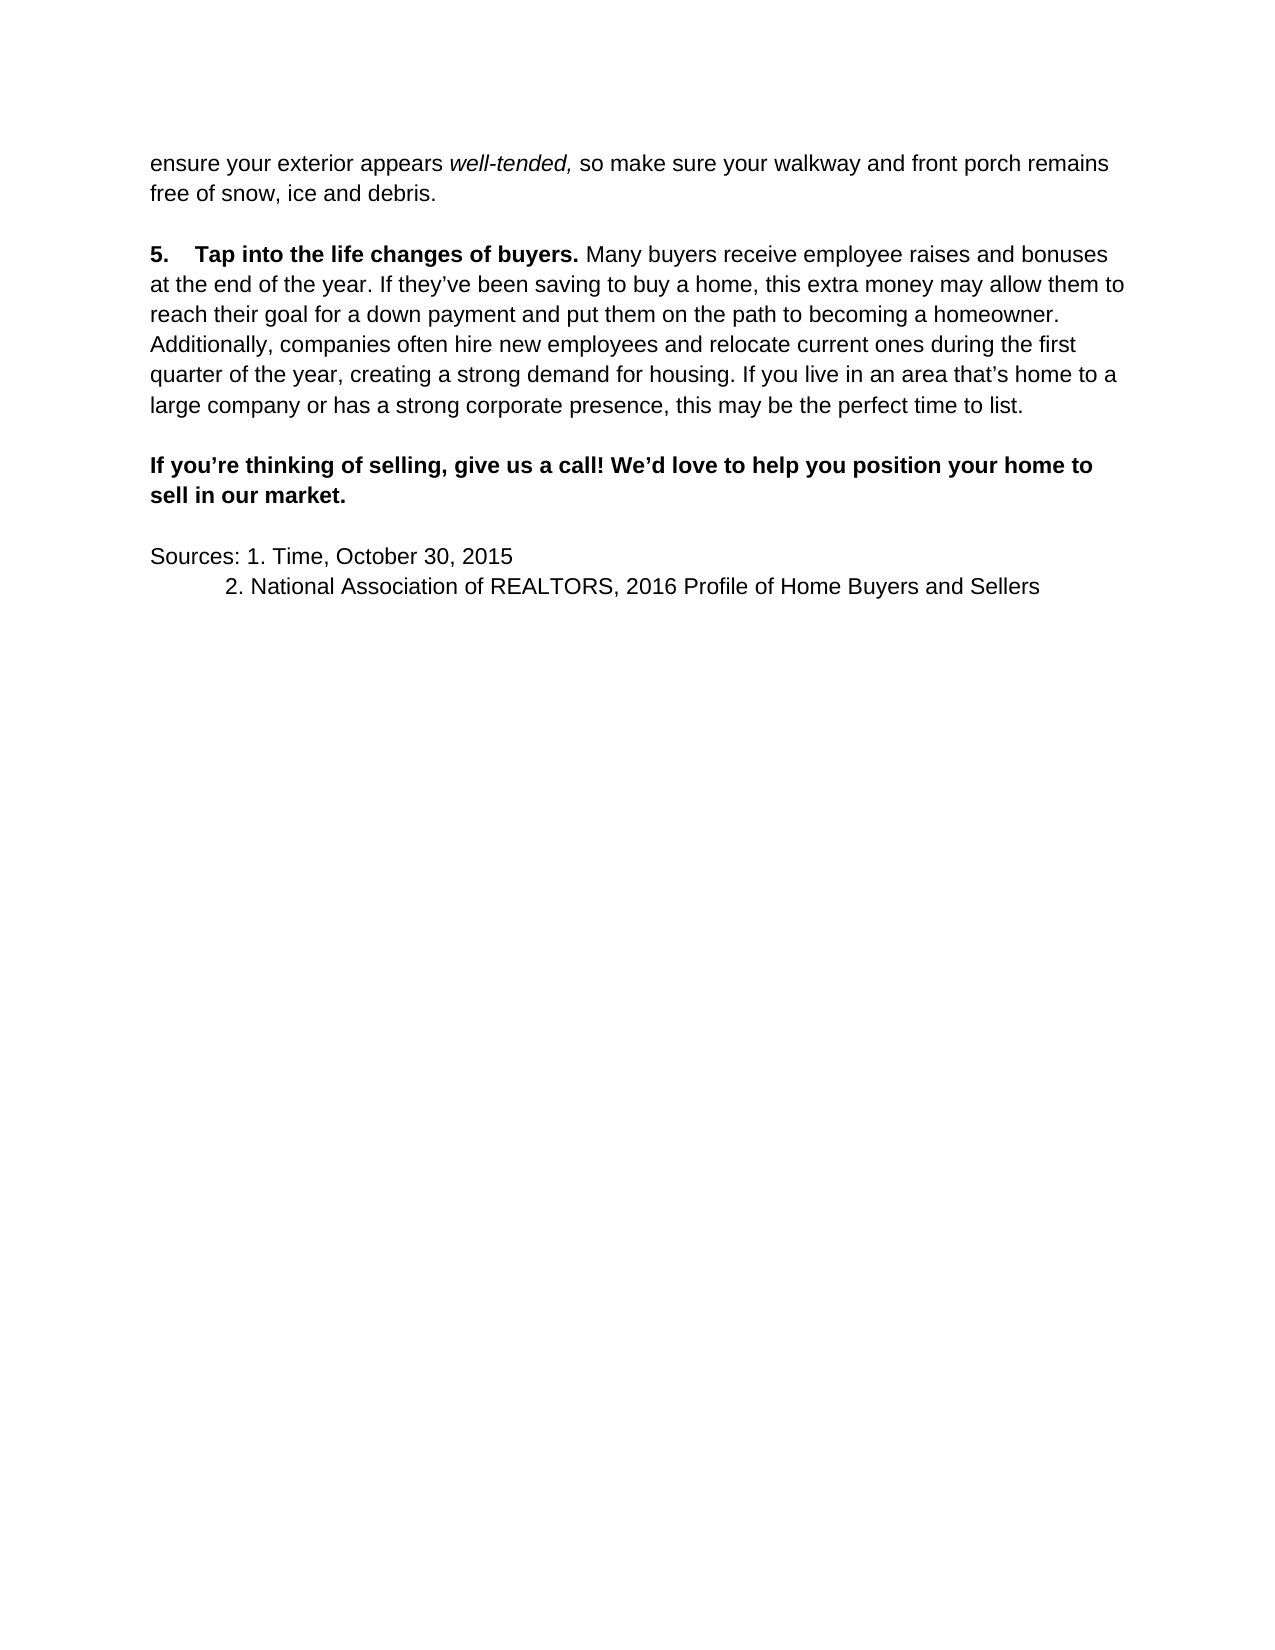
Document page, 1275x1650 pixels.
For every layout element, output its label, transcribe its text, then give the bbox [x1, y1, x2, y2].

text If you’re thinking of selling, give us a call! We’d love to help you position your home to sell in our market. [150, 452, 1125, 509]
text 2. National Association of REALTORS, 2016 Profile of Home Buyers and Sellers [150, 573, 1125, 599]
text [150, 150, 1125, 207]
text 5. Tap into the life changes of buyers. Many buyers receive employee raises and bonuses at the end of the year. If they’ve been saving to buy a home, this extra money may allow them to reach their goal for a down payment and put them on the path to becoming a homeowner. Additionally, companies often hire new employees and relocate current ones during the first quarter of the year, creating a strong demand for housing. If you live in an area that’s home to a large company or has a strong corporate presence, this may be the perfect time to list. [150, 241, 1125, 418]
text Sources: 1. Time, October 30, 2015 [150, 543, 1125, 569]
